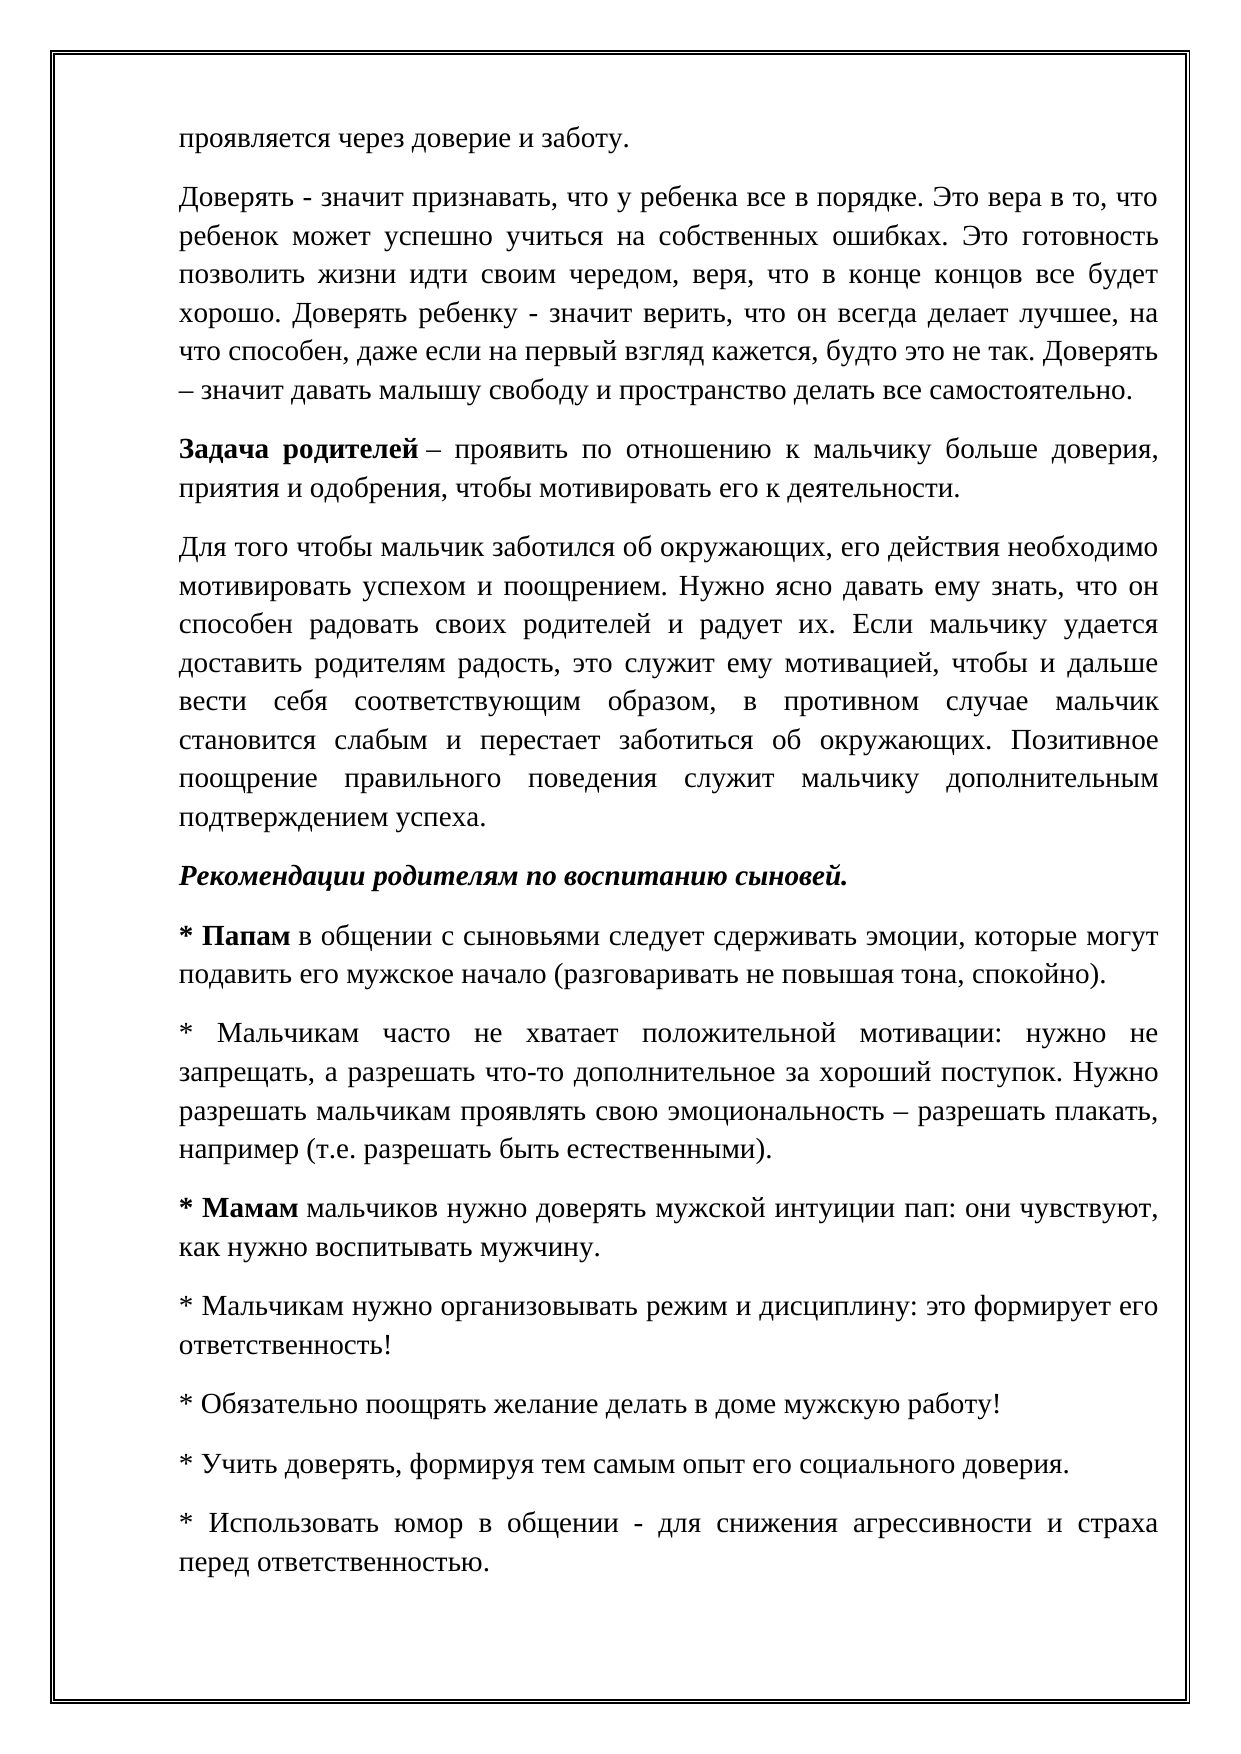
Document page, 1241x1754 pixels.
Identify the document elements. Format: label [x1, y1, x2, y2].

table_cell [177, 118, 1161, 1603]
